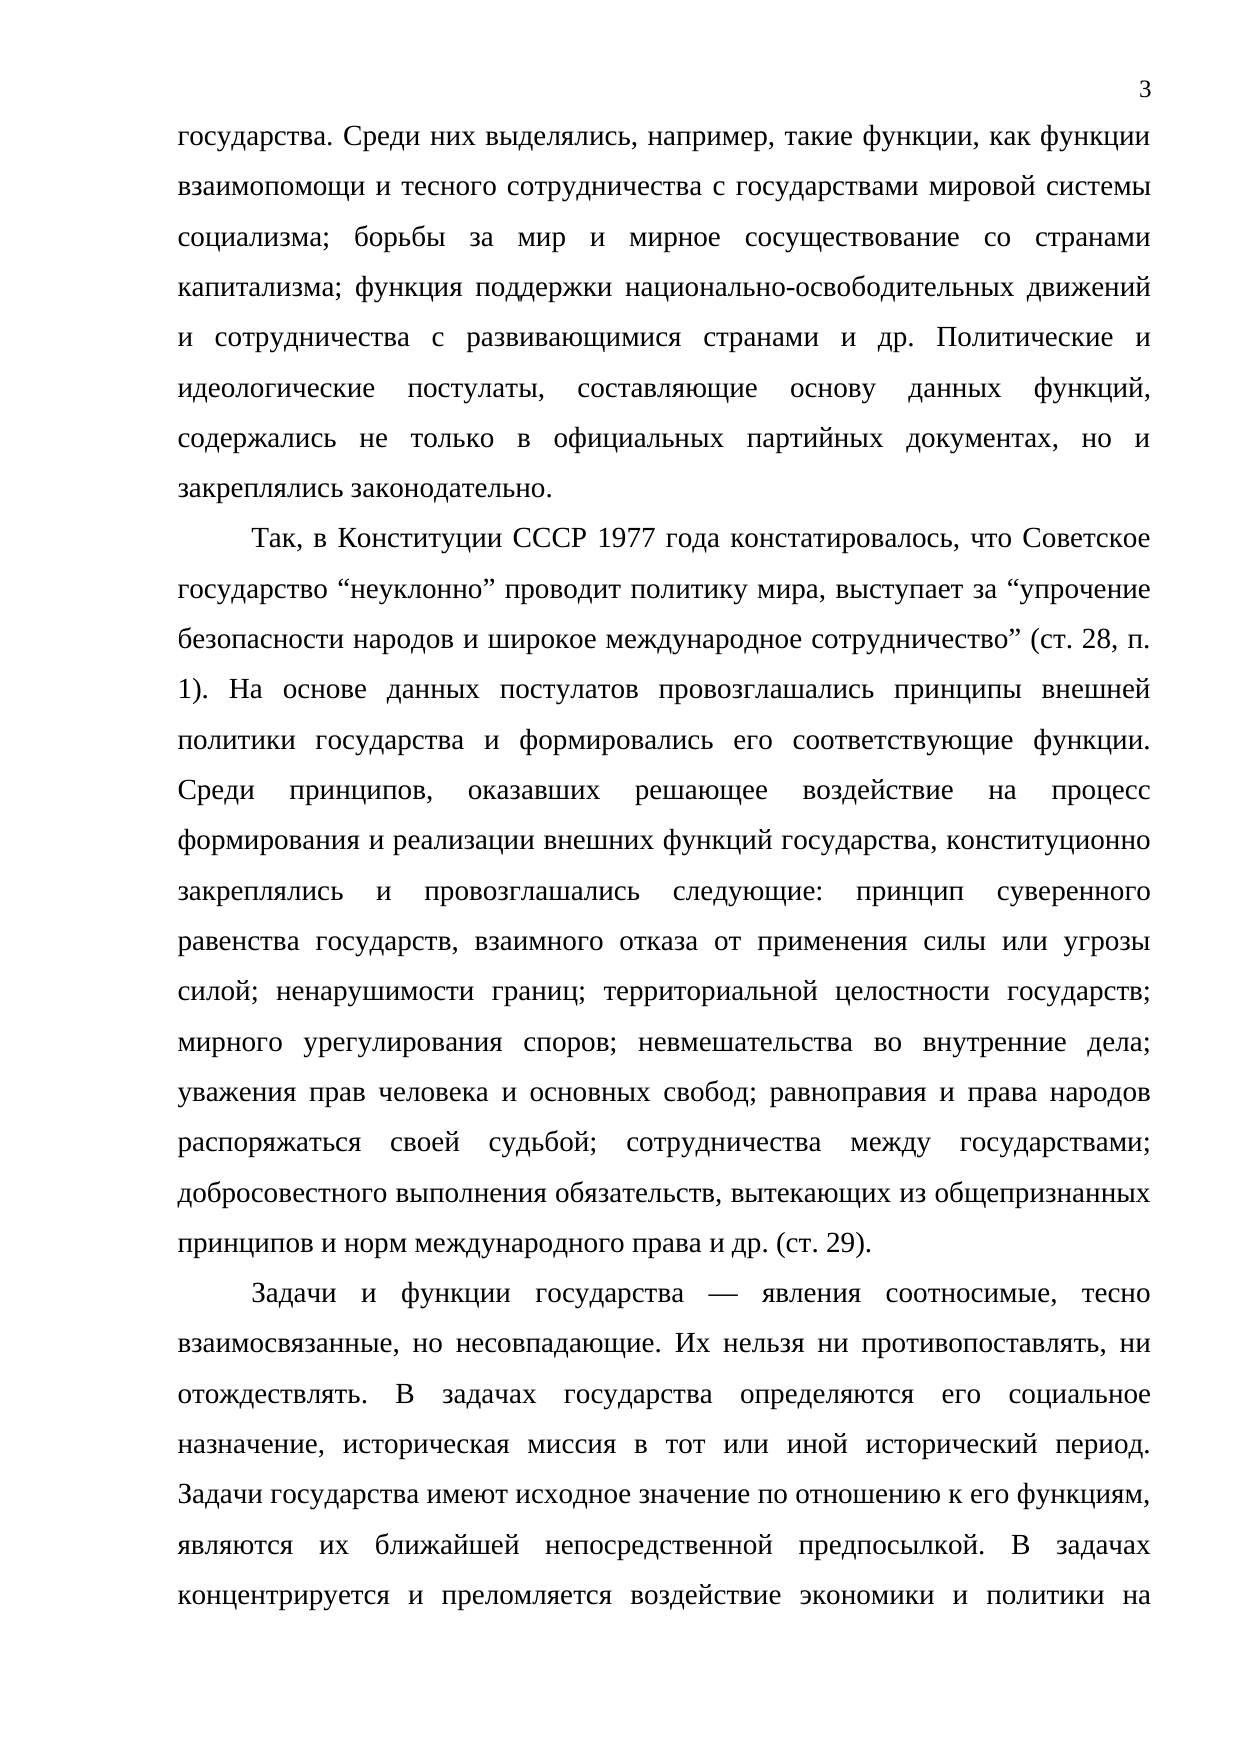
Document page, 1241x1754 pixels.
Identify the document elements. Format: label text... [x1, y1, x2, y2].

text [177, 1275, 1152, 1611]
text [177, 118, 1152, 504]
text Так, в Конституции СССР 1977 года констатировалось, что Советское государство “неуклонно” проводит политику мира, выступает за “упрочение безопасности народов и широкое международное сотрудничество” (ст. 28, п. 1). На основе данных постулатов провозглашались принципы внешней политики государства и формировались его соответствующие функции. Среди принципов, оказавших решающее воздействие на процесс формирования и реализации внешних функций государства, конституционно закреплялись и провозглашались следующие: принцип суверенного равенства государств, взаимного отказа от применения силы или угрозы силой; ненарушимости границ; территориальной целостности государств; мирного урегулирования споров; невмешательства во внутренние дела; уважения прав человека и основных свобод; равноправия и права народов распоряжаться своей судьбой; сотрудничества между государствами; добросовестного выполнения обязательств, вытекающих из общепризнанных принципов и норм международного права и др. (ст. 29). [177, 521, 1152, 1258]
